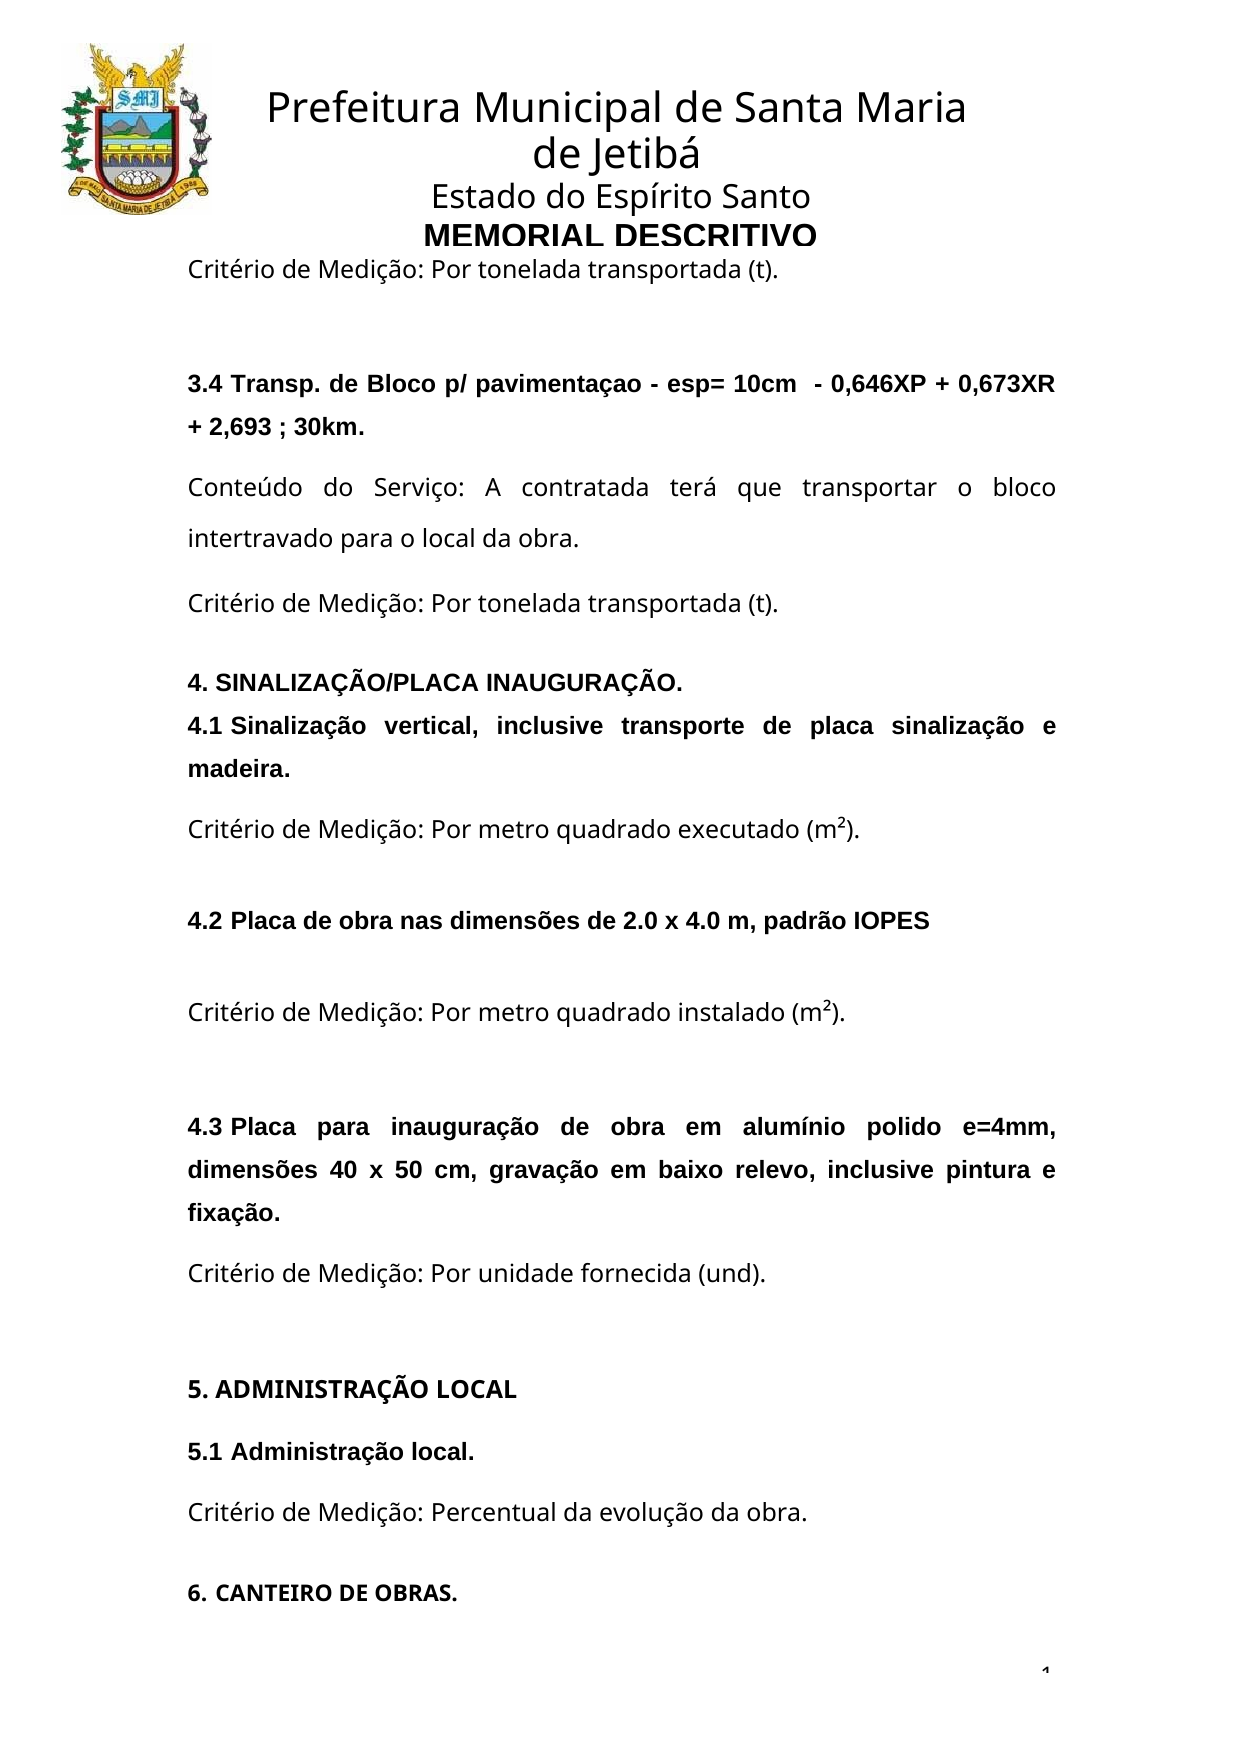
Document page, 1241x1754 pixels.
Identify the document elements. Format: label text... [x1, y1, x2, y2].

subtitle Placa de obra nas dimensões de 2.0 x 4.0 m, padrão IOPES [187, 906, 1057, 935]
subtitle Transp. de Bloco p/ pavimentaçao - esp= 10cm - 0,646XP + 0,673XR + 2,693 ; 30km. [187, 369, 1057, 441]
list Critério de Medição: Por tonelada transportada (t). [187, 252, 1057, 286]
list Critério de Medição: Percentual da evolução da obra. [187, 1495, 1057, 1529]
subtitle SINALIZAÇÃO/PLACA INAUGURAÇÃO. [187, 668, 1057, 697]
list Critério de Medição: Por unidade fornecida (und). [187, 1256, 1057, 1289]
list Critério de Medição: Por tonelada transportada (t). [187, 586, 1057, 620]
picture [61, 43, 212, 215]
list Critério de Medição: Por metro quadrado instalado (m²). [187, 995, 1057, 1029]
list Conteúdo do Serviço: A contratada terá que transportar o bloco intertravado para o local da obra. [187, 469, 1057, 554]
list ADMINISTRAÇÃO LOCAL [187, 1372, 1076, 1406]
subtitle Placa para inauguração de obra em alumínio polido e=4mm, dimensões 40 x 50 cm, gravação em baixo relevo, inclusive pintura e fixação. [187, 1112, 1057, 1227]
subtitle Administração local. [187, 1437, 1057, 1466]
list Critério de Medição: Por metro quadrado executado (m²). [187, 812, 1057, 846]
subtitle Sinalização vertical, inclusive transporte de placa sinalização e madeira. [187, 711, 1057, 783]
list CANTEIRO DE OBRAS. [187, 1577, 1076, 1608]
